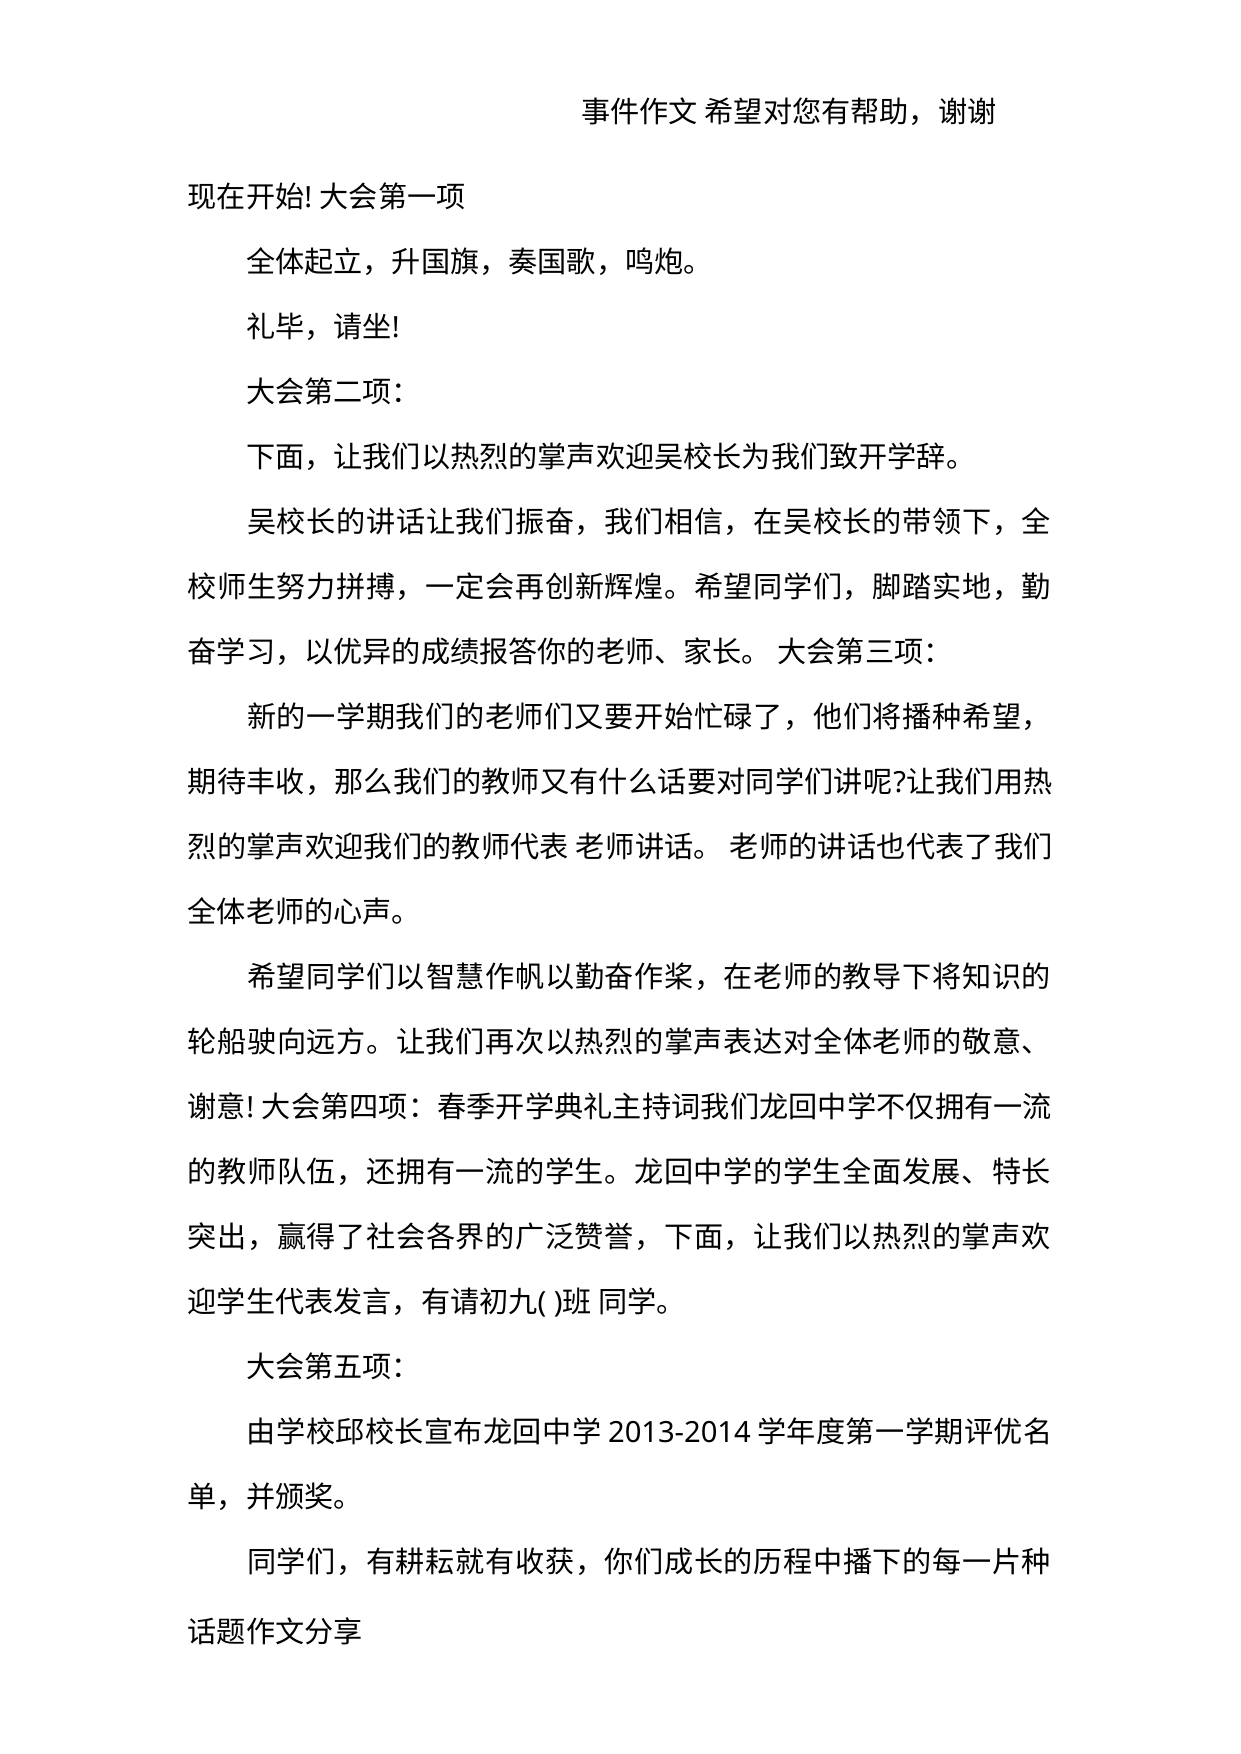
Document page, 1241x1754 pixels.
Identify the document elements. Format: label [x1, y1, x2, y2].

text [187, 162, 1053, 1592]
